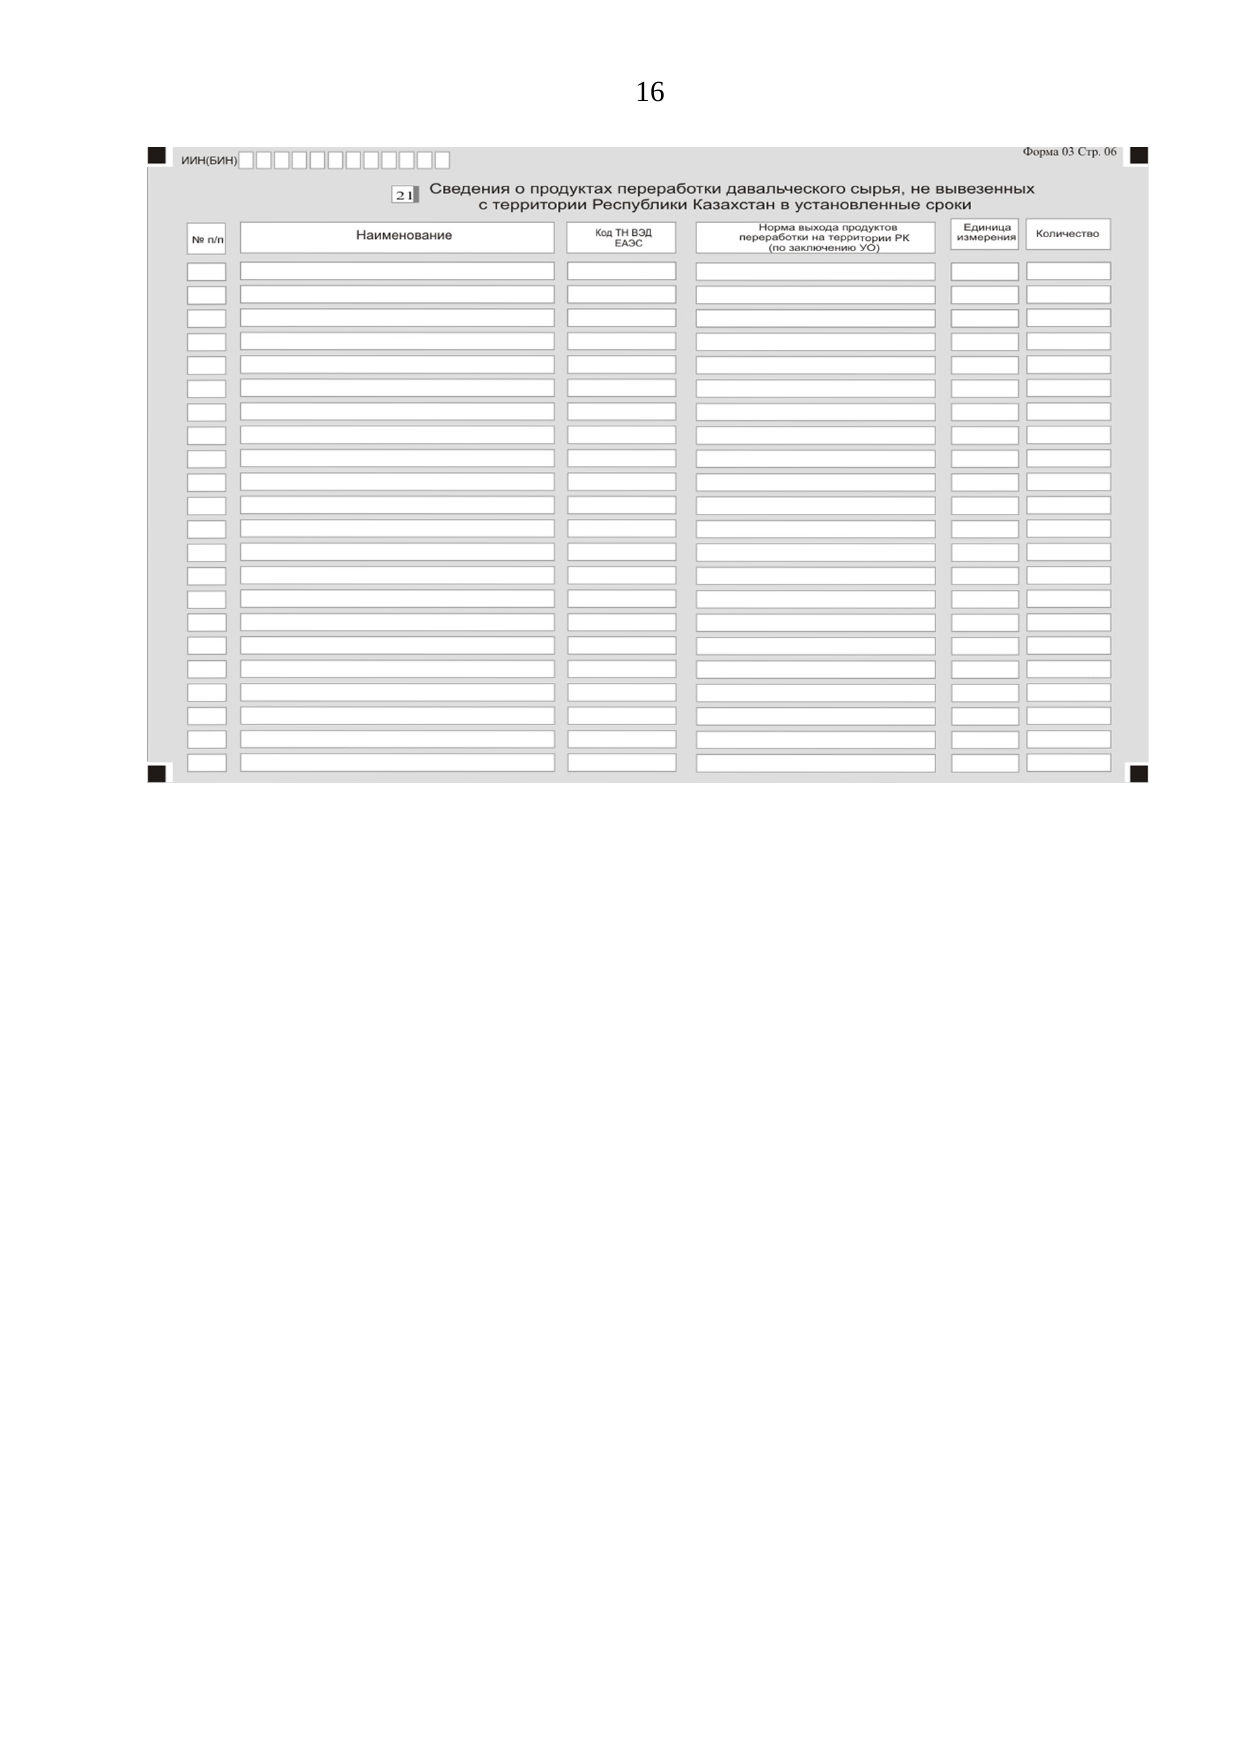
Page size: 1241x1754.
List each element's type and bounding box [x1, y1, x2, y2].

picture [147, 147, 1149, 783]
